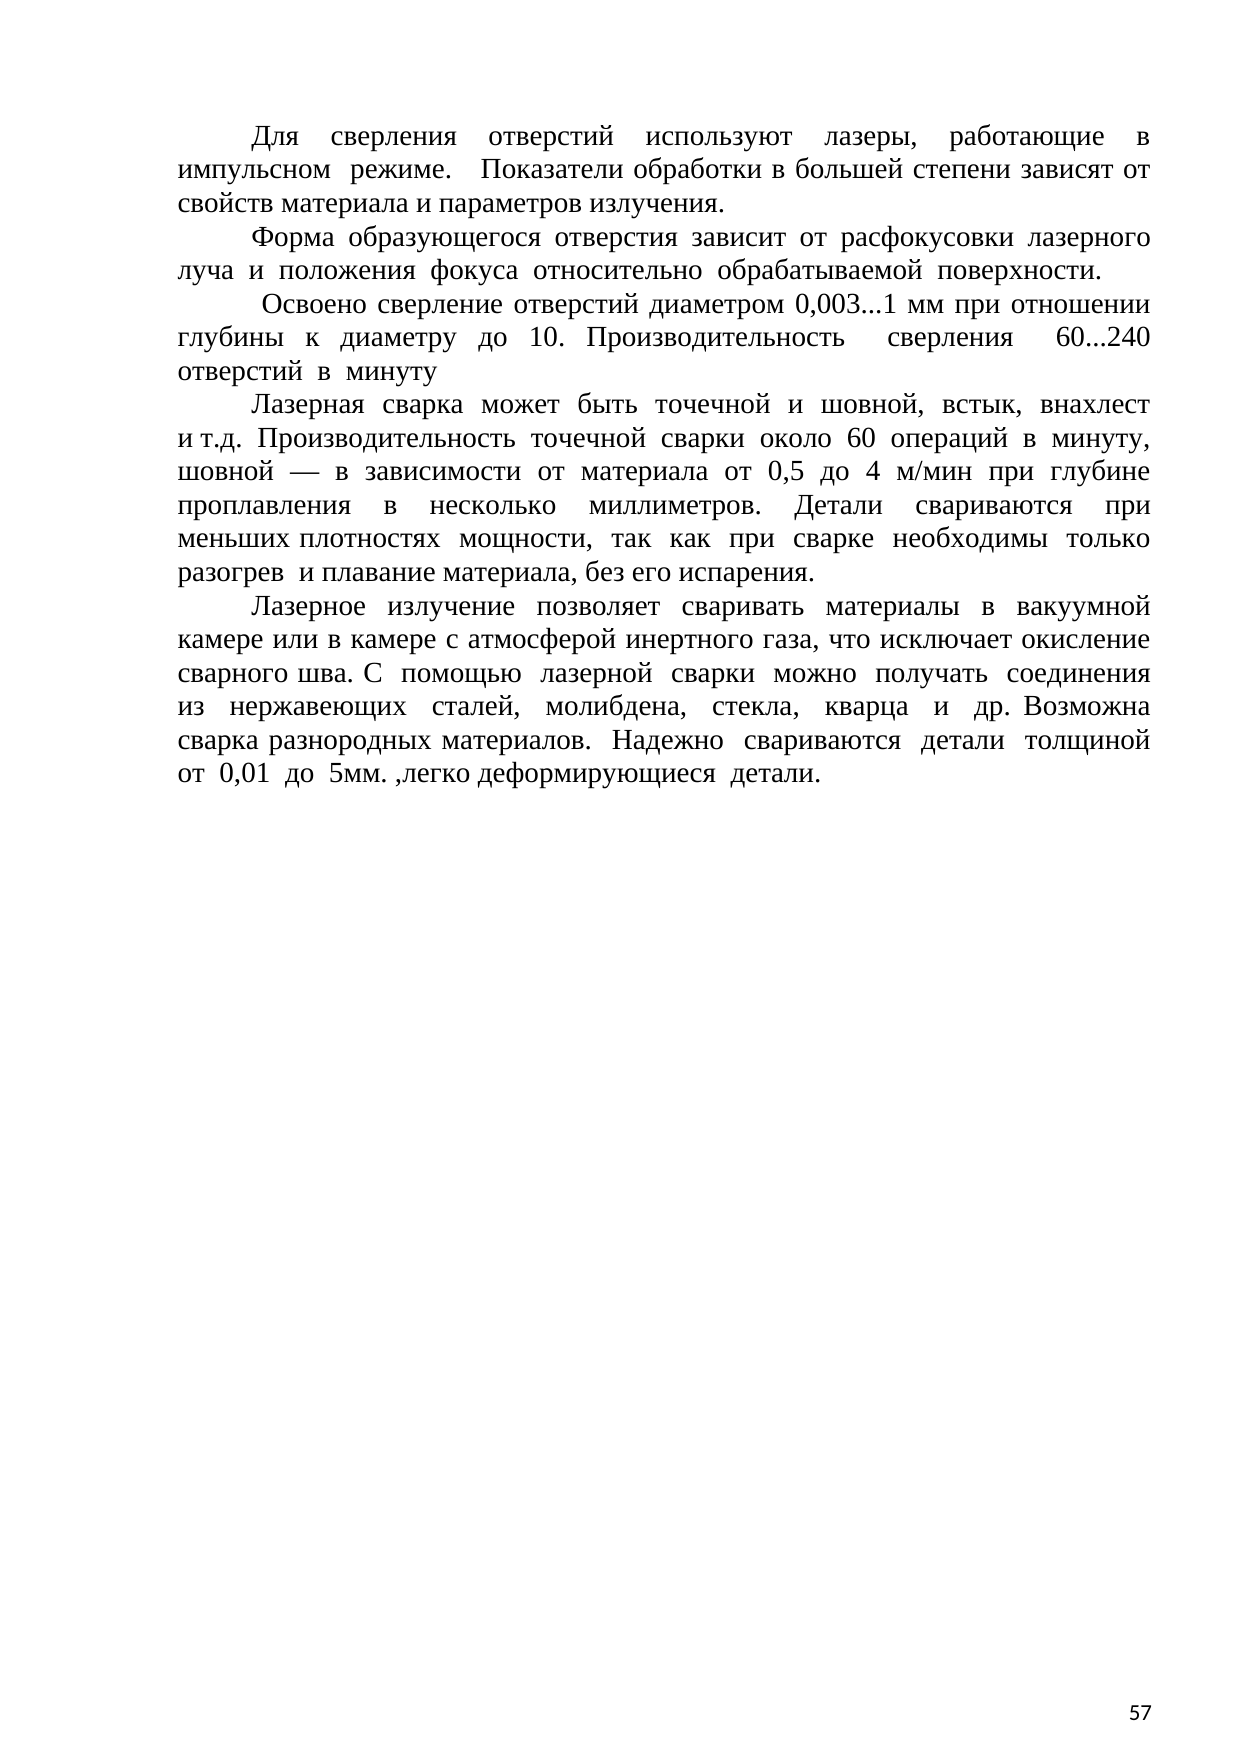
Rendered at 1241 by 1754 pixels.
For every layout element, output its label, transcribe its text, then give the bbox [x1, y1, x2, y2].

text Форма образующегося отверстия зависит от расфокусовки лазерного луча и положения фокуса относительно обрабатываемой поверхности. [177, 219, 1152, 286]
text Лазерная сварка может быть точечной и шовной, встык, внахлест и т.д. Производительность точечной сварки около 60 операций в минуту, шовной — в зависимости от материала от 0,5 до 4 м/мин при глубине проплавления в несколько миллиметров. Детали свариваются при меньших плотностях мощности, так как при сварке необходимы только разогрев и плавание материала, без его испарения. [177, 386, 1152, 588]
text Лазерное излучение позволяет сваривать материалы в вакуумной камере или в камере с атмосферой инертного газа, что исключает окисление сварного шва. С помощью лазерной сварки можно получать соединения из нержавеющих сталей, молибдена, стекла, кварца и др. Возможна сварка разнородных материалов. Надежно свариваются детали толщиной от 0,01 до 5мм. ,легко деформирующиеся детали. [177, 588, 1152, 789]
text Для сверления отверстий используют лазеры, работающие в импульсном режиме. Показатели обработки в большей степени зависят от свойств материала и параметров излучения. [177, 118, 1152, 219]
text Освоено сверление отверстий диаметром 0,003...1 мм при отношении глубины к диаметру до 10. Производительность сверления 60...240 отверстий в минуту [177, 286, 1152, 386]
